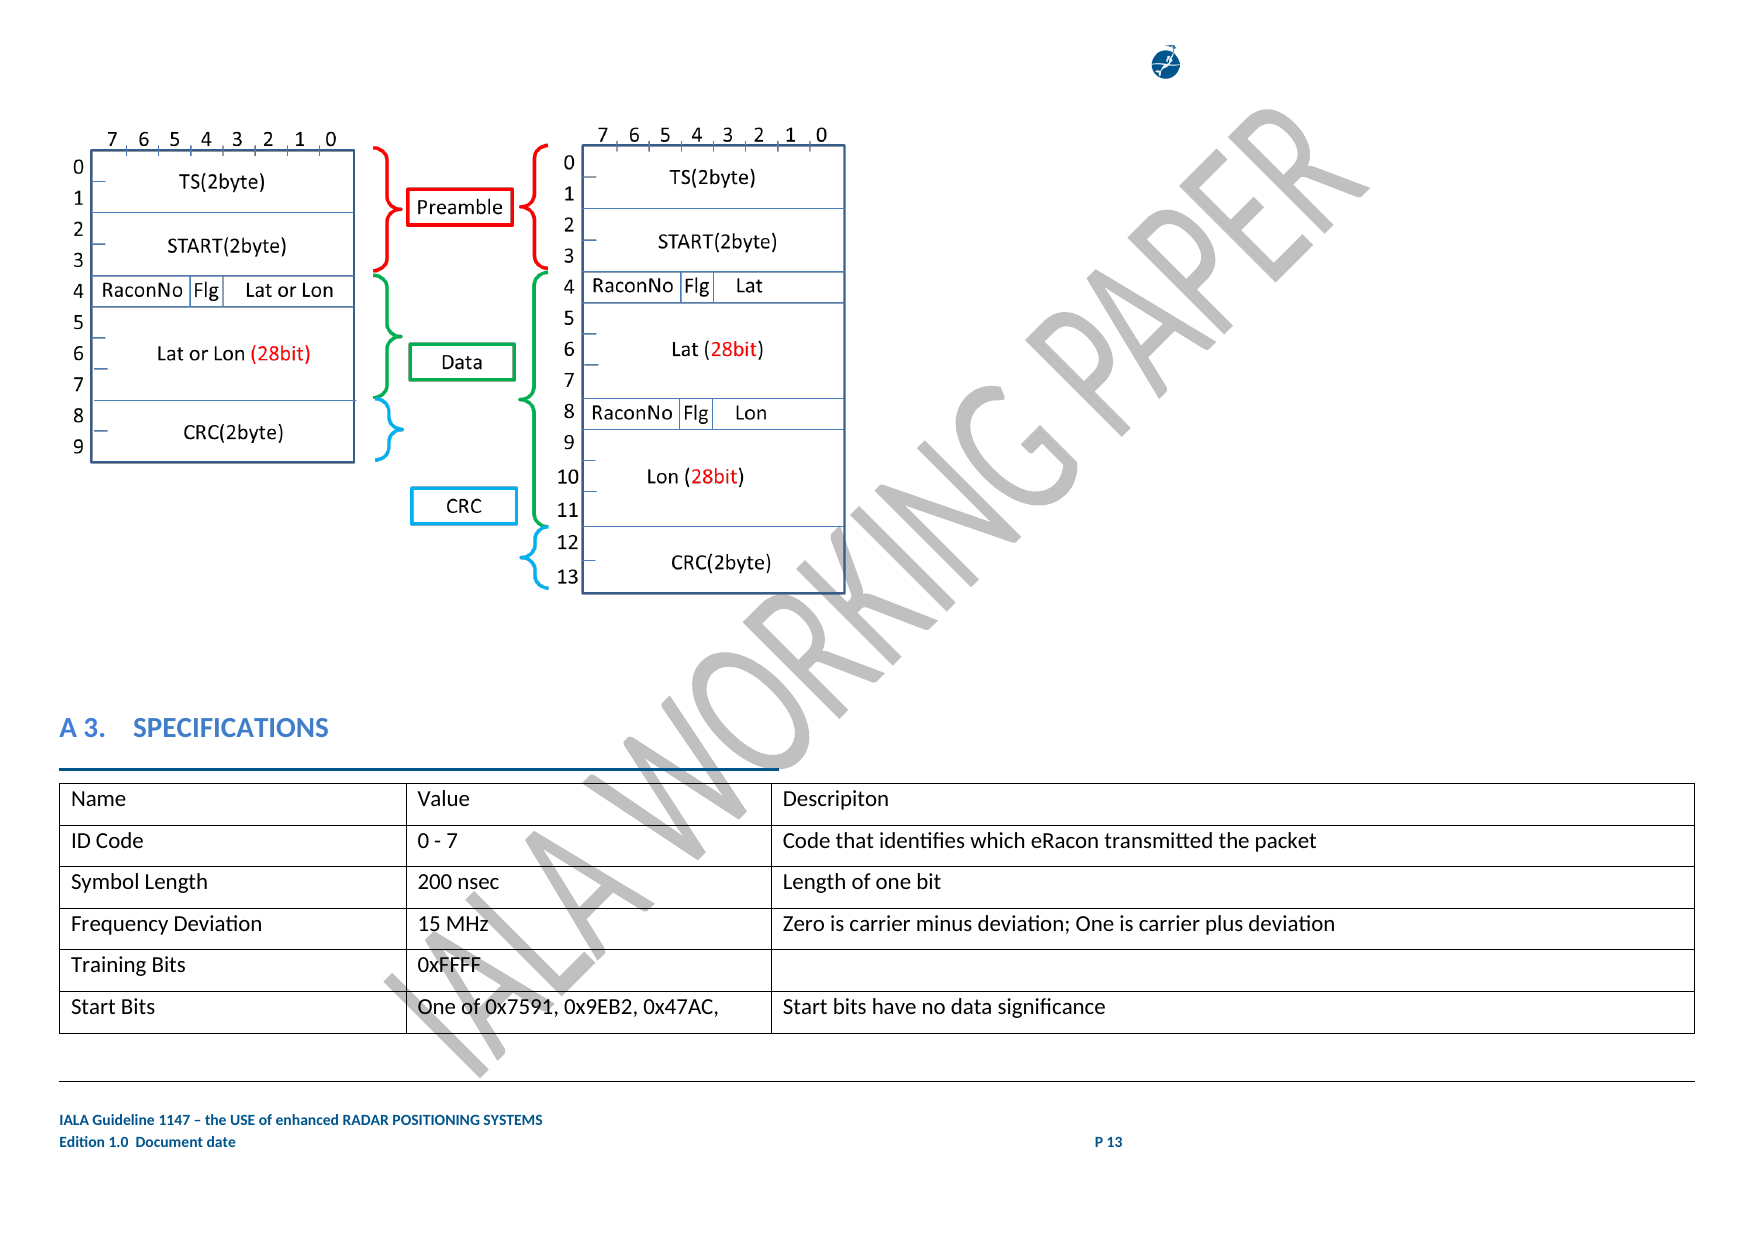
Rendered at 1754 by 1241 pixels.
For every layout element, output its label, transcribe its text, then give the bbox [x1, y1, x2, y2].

picture [1120, 0, 1239, 114]
table_cell One of 0x7591, 0x9EB2, 0x47AC, 0xC8F5, 0xD9E1, 0x5647 [407, 992, 771, 1032]
table_header Descripiton [772, 784, 1694, 825]
table_header Name [60, 784, 406, 825]
table_cell Zero is carrier minus deviation; One is carrier plus deviation [772, 909, 1694, 949]
table_cell Frequency Deviation [60, 909, 406, 949]
table_cell Length of one bit [772, 867, 1694, 908]
table_cell Symbol Length [60, 867, 406, 908]
table_cell [772, 950, 1694, 991]
table_cell Training Bits [60, 950, 406, 991]
table_cell 0 - 7 [407, 826, 771, 866]
table_cell Start bits have no data significance [772, 992, 1694, 1032]
table_cell 15 MHz [407, 909, 771, 949]
table_cell Code that identifies which eRacon transmitted the packet [772, 826, 1694, 866]
picture [59, 113, 859, 603]
table_cell 200 nsec [407, 867, 771, 908]
text Specifications [59, 709, 1695, 744]
table_cell Start Bits [60, 992, 406, 1032]
table_cell ID Code [60, 826, 406, 866]
table_header Value [407, 784, 771, 825]
table_cell 0xFFFF [407, 950, 771, 991]
